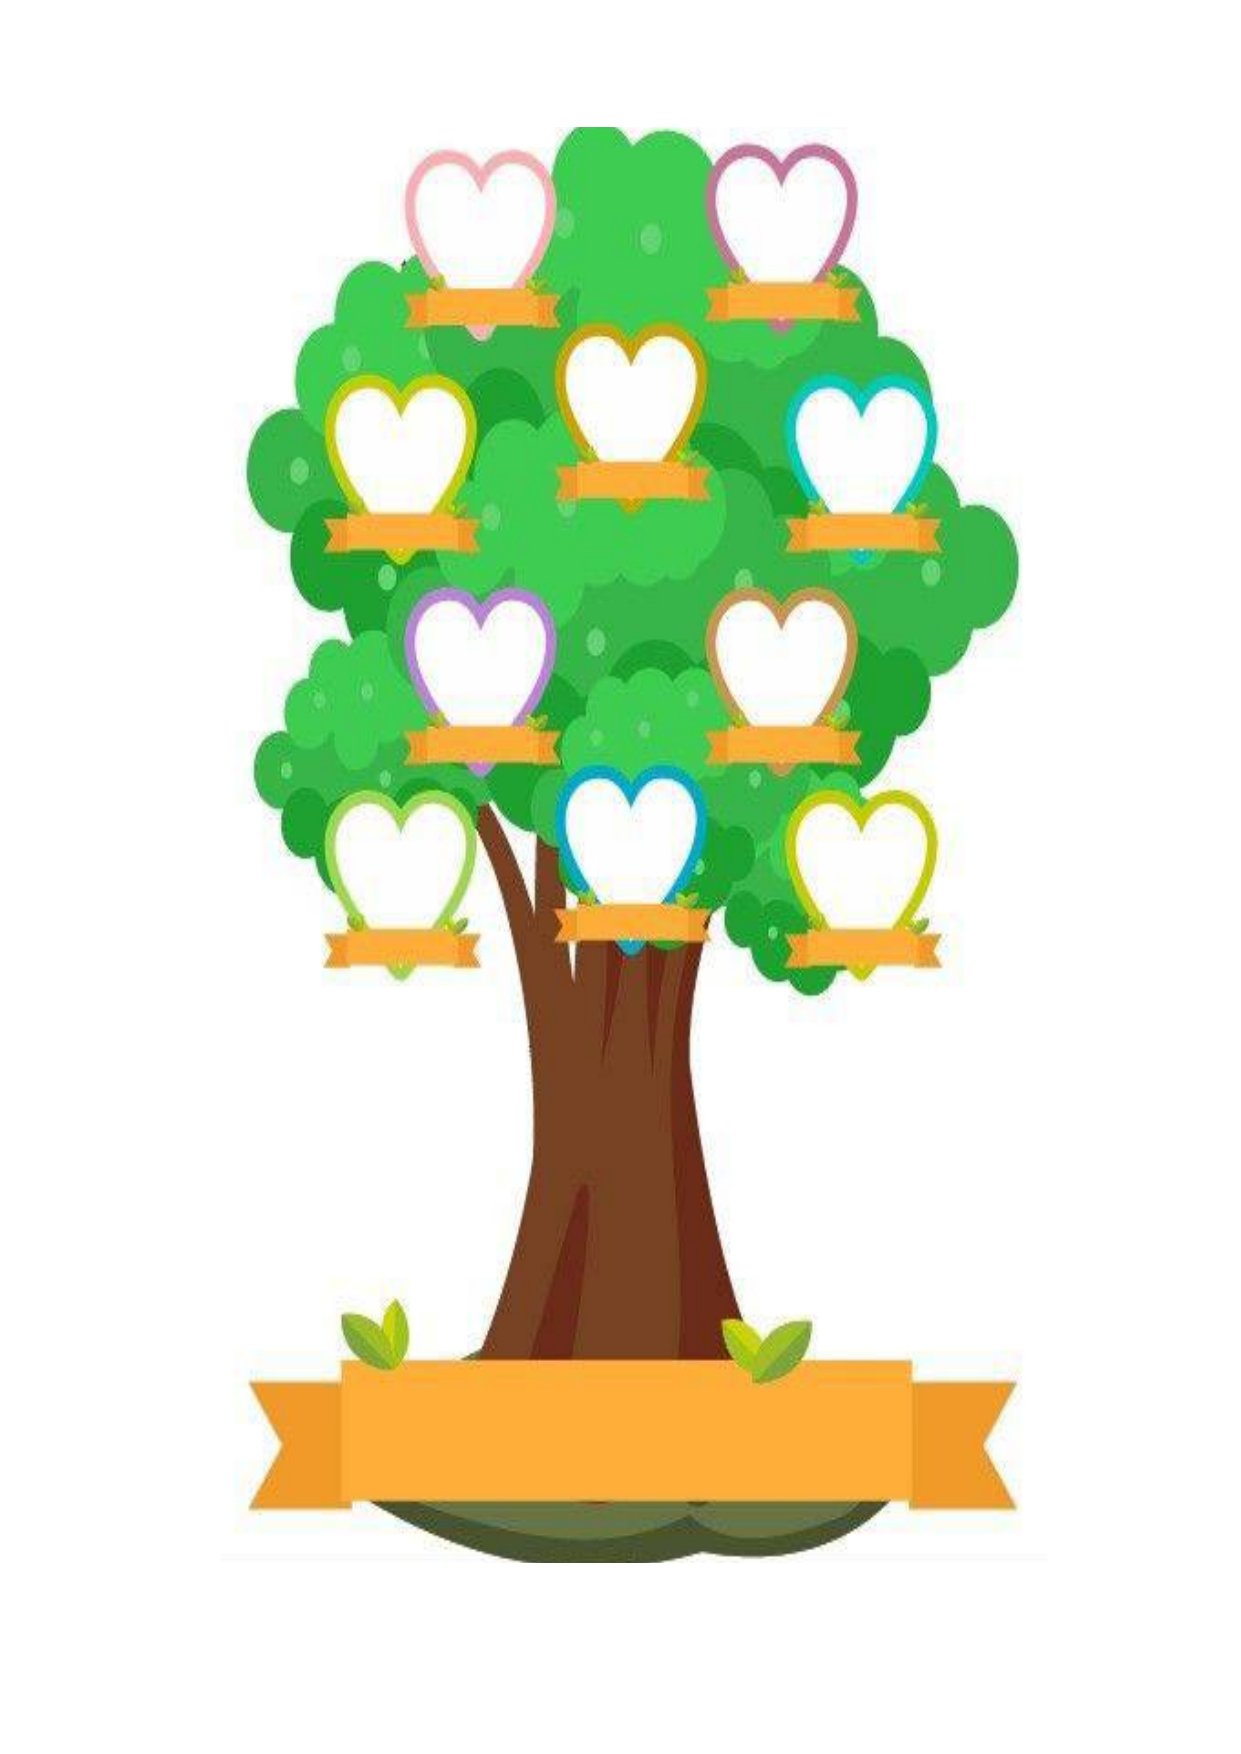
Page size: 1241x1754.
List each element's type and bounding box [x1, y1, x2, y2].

picture [221, 127, 1048, 1563]
